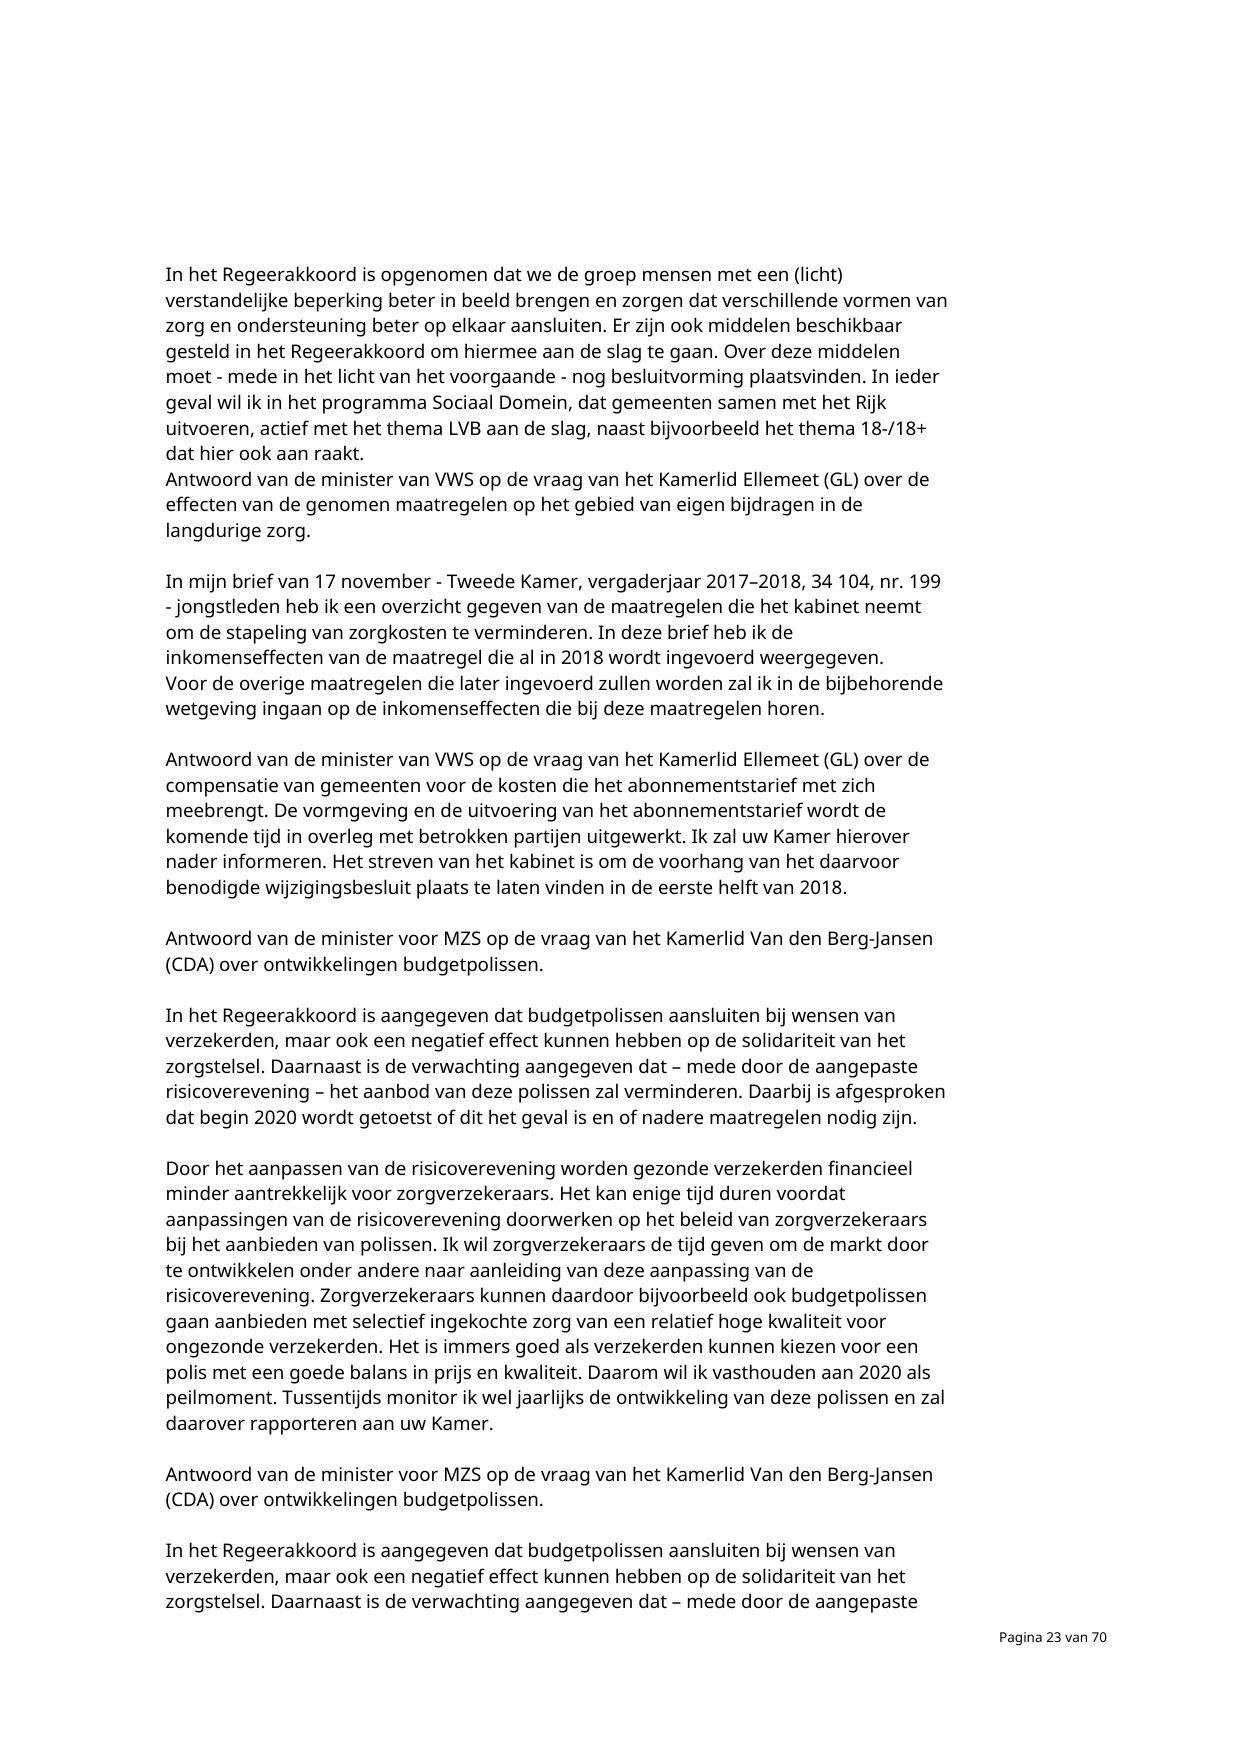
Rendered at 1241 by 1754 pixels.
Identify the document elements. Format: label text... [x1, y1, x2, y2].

text In het Regeerakkoord is opgenomen dat we de groep mensen met een (licht) verstandelijke beperking beter in beeld brengen en zorgen dat verschillende vormen van zorg en ondersteuning beter op elkaar aansluiten. Er zijn ook middelen beschikbaar gesteld in het Regeerakkoord om hiermee aan de slag te gaan. Over deze middelen moet - mede in het licht van het voorgaande - nog besluitvorming plaatsvinden. In ieder geval wil ik in het programma Sociaal Domein, dat gemeenten samen met het Rijk uitvoeren, actief met het thema LVB aan de slag, naast bijvoorbeeld het thema 18-/18+ dat hier ook aan raakt. [165, 262, 950, 466]
text Antwoord van de minister voor MZS op de vraag van het Kamerlid () over ontwikkelingen budgetpolissen. [165, 925, 950, 976]
text Voor de overige maatregelen die later ingevoerd zullen worden zal ik in de bijbehorende wetgeving ingaan op de inkomenseffecten die bij deze maatregelen horen. [165, 670, 950, 721]
text Door het aanpassen van de risicoverevening worden gezonde verzekerden financieel minder aantrekkelijk voor zorgverzekeraars. Het kan enige tijd duren voordat aanpassingen van de risicoverevening doorwerken op het beleid van zorgverzekeraars bij het aanbieden van polissen. Ik wil zorgverzekeraars de tijd geven om de markt door te ontwikkelen onder andere naar aanleiding van deze aanpassing van de risicoverevening. Zorgverzekeraars kunnen daardoor bijvoorbeeld ook budgetpolissen gaan aanbieden met selectief ingekochte zorg van een relatief hoge kwaliteit voor ongezonde verzekerden. Het is immers goed als verzekerden kunnen kiezen voor een polis met een goede balans in prijs en kwaliteit. Daarom wil ik vasthouden aan 2020 als peilmoment. Tussentijds monitor ik wel jaarlijks de ontwikkeling van deze polissen en zal daarover rapporteren aan uw Kamer. [165, 1155, 950, 1436]
text Antwoord van de minister van VWS op de vraag van het Kamerlid () over de effecten van de genomen maatregelen op het gebied van eigen bijdragen in de langdurige zorg. [165, 466, 950, 542]
text Antwoord van de minister van VWS op de vraag van het Kamerlid () over de compensatie van gemeenten voor de kosten die het abonnementstarief met zich meebrengt. De vormgeving en de uitvoering van het abonnementstarief wordt de komende tijd in overleg met betrokken partijen uitgewerkt. Ik zal uw Kamer hierover nader informeren. Het streven van het kabinet is om de voorhang van het daarvoor benodigde wijzigingsbesluit plaats te laten vinden in de eerste helft van 2018. [165, 747, 950, 900]
text In mijn brief van 17 november - Tweede Kamer, vergaderjaar 2017–2018, 34 104, nr. 199 - jongstleden heb ik een overzicht gegeven van de maatregelen die het kabinet neemt om de stapeling van zorgkosten te verminderen. In deze brief heb ik de inkomenseffecten van de maatregel die al in 2018 wordt ingevoerd weergegeven. [165, 568, 950, 670]
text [165, 1538, 950, 1614]
text Antwoord van de minister voor MZS op de vraag van het Kamerlid () over ontwikkelingen budgetpolissen. [165, 1461, 950, 1512]
